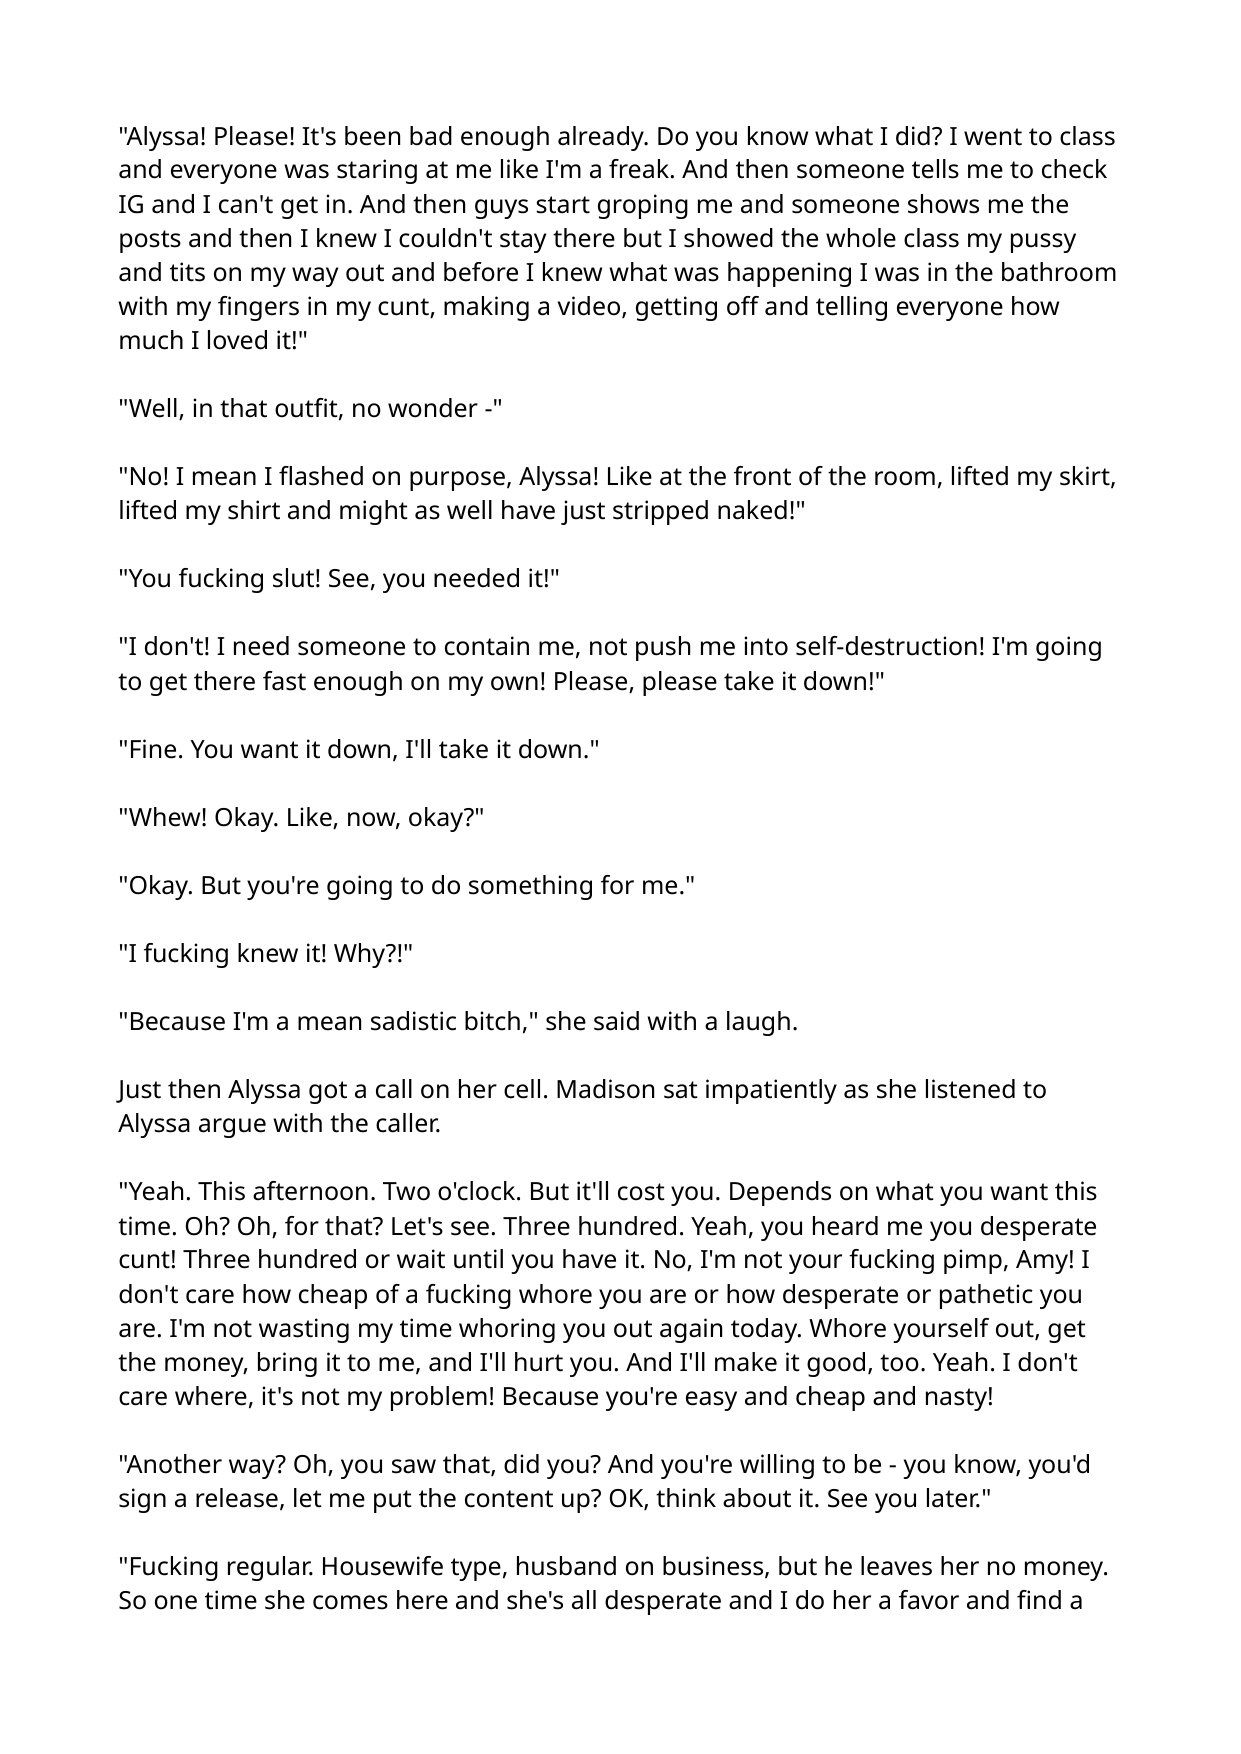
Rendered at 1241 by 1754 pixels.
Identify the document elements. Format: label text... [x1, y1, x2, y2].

text "Fine. You want it down, I'll take it down." [118, 731, 1122, 765]
text Just then Alyssa got a call on her cell. Madison sat impatiently as she listened to Alyssa argue with the caller. [118, 1072, 1122, 1140]
text "Because I'm a mean sadistic bitch," she said with a laugh. [118, 1004, 1122, 1038]
text "I fucking knew it! Why?!" [118, 936, 1122, 970]
text "Yeah. This afternoon. Two o'clock. But it'll cost you. Depends on what you want this time. Oh? Oh, for that? Let's see. Three hundred. Yeah, you heard me you desperate cunt! Three hundred or wait until you have it. No, I'm not your fucking pimp, Amy! I don't care how cheap of a fucking whore you are or how desperate or pathetic you are. I'm not wasting my time whoring you out again today. Whore yourself out, get the money, bring it to me, and I'll hurt you. And I'll make it good, too. Yeah. I don't care where, it's not my problem! Because you're easy and cheap and nasty! [118, 1174, 1122, 1412]
text "Alyssa! Please! It's been bad enough already. Do you know what I did? I went to class and everyone was staring at me like I'm a freak. And then someone tells me to check IG and I can't get in. And then guys start groping me and someone shows me the posts and then I knew I couldn't stay there but I showed the whole class my pussy and tits on my way out and before I knew what was happening I was in the bathroom with my fingers in my cunt, making a video, getting off and telling everyone how much I loved it!" [118, 118, 1122, 357]
text "No! I mean I flashed on purpose, Alyssa! Like at the front of the room, lifted my skirt, lifted my shirt and might as well have just stripped naked!" [118, 459, 1122, 527]
text "I don't! I need someone to contain me, not push me into self-destruction! I'm going to get there fast enough on my own! Please, please take it down!" [118, 629, 1122, 697]
text "You fucking slut! See, you needed it!" [118, 561, 1122, 595]
text "Whew! Okay. Like, now, okay?" [118, 799, 1122, 833]
text "Well, in that outfit, no wonder -" [118, 391, 1122, 425]
text "Another way? Oh, you saw that, did you? And you're willing to be - you know, you'd sign a release, let me put the content up? OK, think about it. See you later." [118, 1447, 1122, 1515]
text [118, 1549, 1122, 1617]
text "Okay. But you're going to do something for me." [118, 867, 1122, 902]
